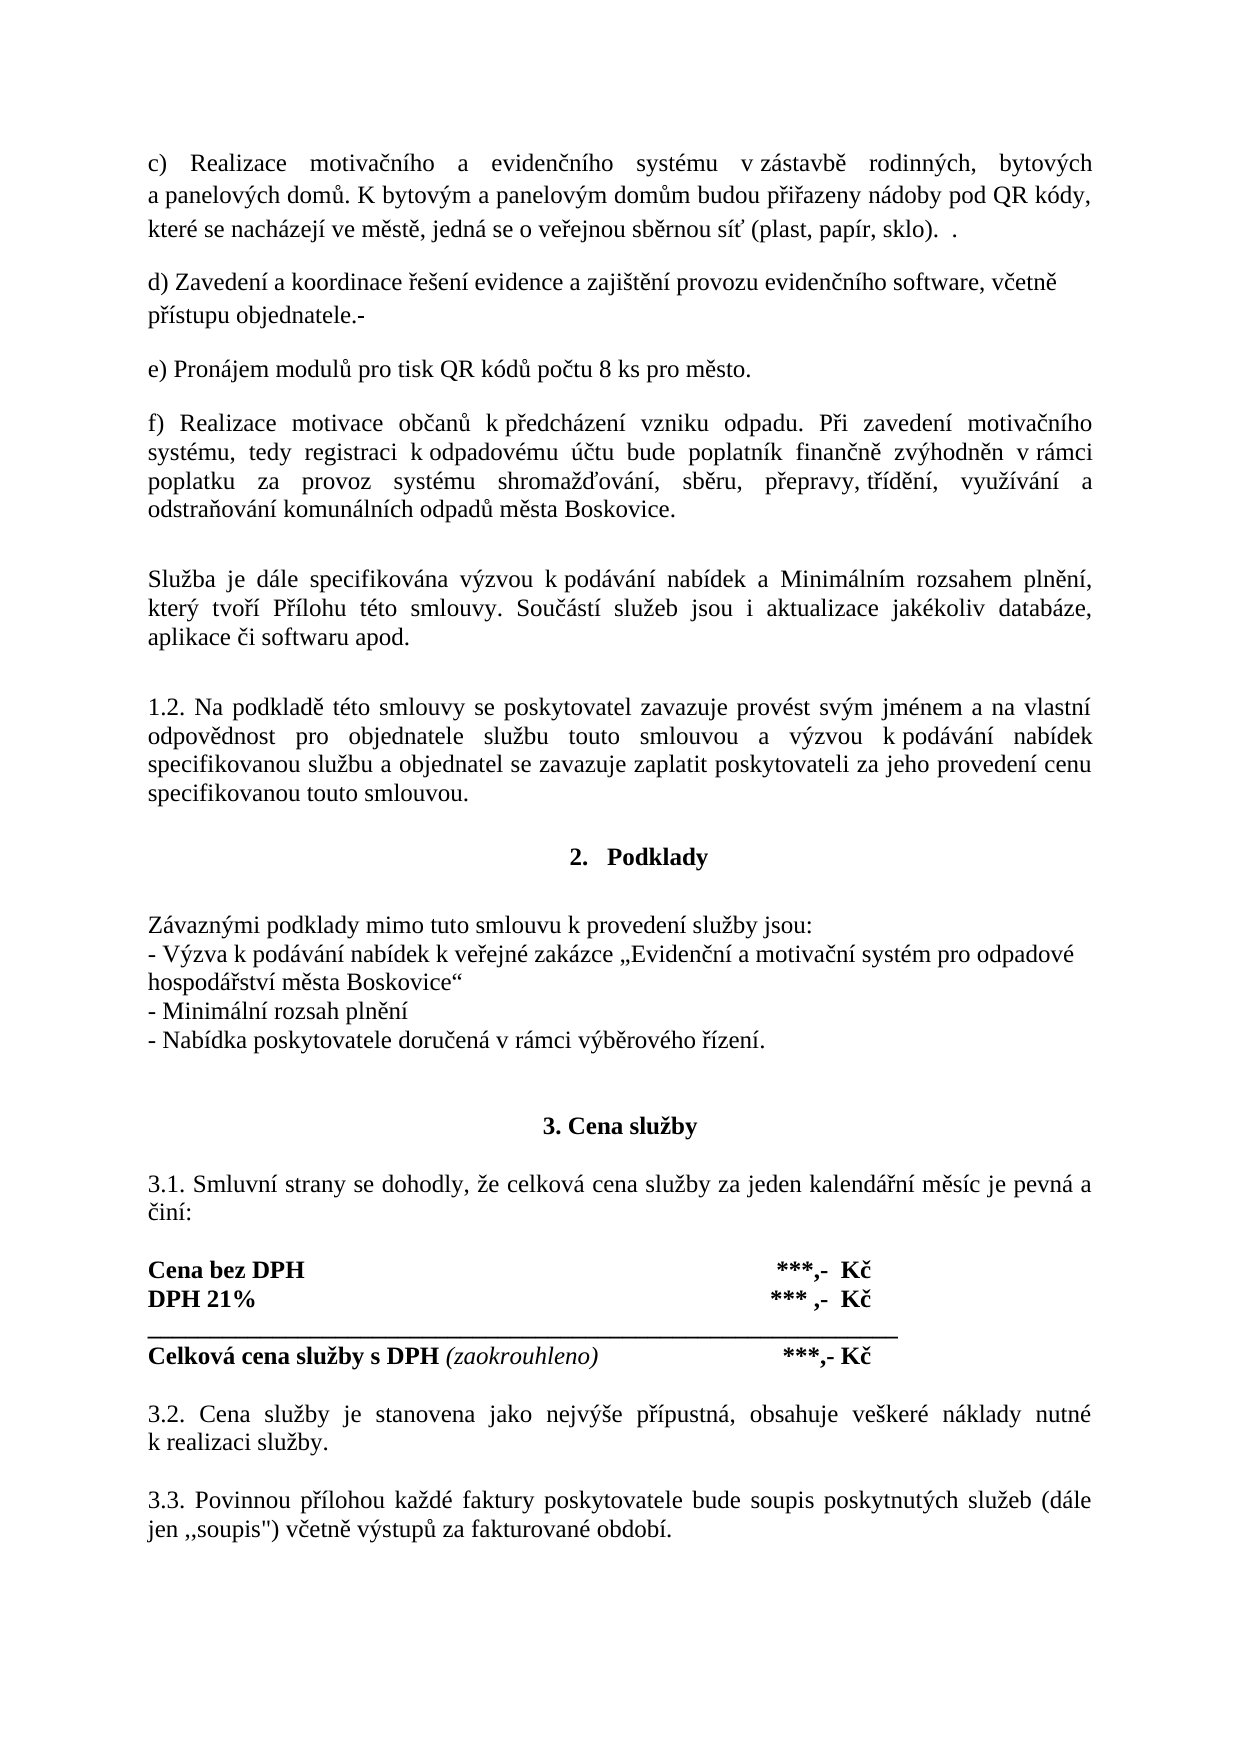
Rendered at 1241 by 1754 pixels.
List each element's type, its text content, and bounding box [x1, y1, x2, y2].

text - Nabídka poskytovatele doručená v rámci výběrového řízení. [148, 1025, 1093, 1054]
text - Minimální rozsah plnění [148, 996, 1093, 1025]
text 3.3. Povinnou přílohou každé faktury poskytovatele bude soupis poskytnutých služeb (dále jen ,,soupis") včetně výstupů za fakturované období. [148, 1485, 1093, 1542]
text Služba je dále specifikována výzvou k podávání nabídek a Minimálním rozsahem plnění, který tvoří Přílohu této smlouvy. Součástí služeb jsou i aktualizace jakékoliv databáze, aplikace či softwaru apod. [148, 564, 1093, 651]
text 3.1. Smluvní strany se dohodly, že celková cena služby za jeden kalendářní měsíc je pevná a činí: [148, 1169, 1093, 1226]
text 1.2. Na podkladě této smlouvy se poskytovatel zavazuje provést svým jménem a na vlastní odpovědnost pro objednatele službu touto smlouvou a výzvou k podávání nabídek specifikovanou službu a objednatel se zavazuje zaplatit poskytovateli za jeho provedení cenu specifikovanou touto smlouvou. [148, 692, 1093, 807]
text 3. Cena služby [148, 1111, 1093, 1140]
text ____________________________________________________________ [148, 1312, 1093, 1341]
list Podklady [185, 842, 1093, 871]
text - Výzva k podávání nabídek k veřejné zakázce „Evidenční a motivační systém pro odpadové hospodářství města Boskovice“ [148, 939, 1093, 996]
text Závaznými podklady mimo tuto smlouvu k provedení služby jsou: [148, 910, 1093, 939]
text Celková cena služby s DPH (zaokrouhleno) ***,- Kč [148, 1341, 1093, 1370]
text 3.2. Cena služby je stanovena jako nejvýše přípustná, obsahuje veškeré náklady nutné k realizaci služby. [148, 1399, 1093, 1456]
text DPH 21% *** ,- Kč [148, 1284, 1093, 1312]
text Cena bez DPH ***,- Kč [148, 1255, 1093, 1284]
text f) Realizace motivace občanů k předcházení vzniku odpadu. Při zavedení motivačního systému, tedy registraci k odpadovému účtu bude poplatník finančně zvýhodněn v rámci poplatku za provoz systému shromažďování, sběru, přepravy, třídění, využívání a odstraňování komunálních odpadů města Boskovice. [148, 408, 1093, 523]
text d) Zavedení a koordinace řešení evidence a zajištění provozu evidenčního software, včetně přístupu objednatele. [148, 267, 1093, 329]
text e) Pronájem modulů pro tisk QR kódů počtu 8 ks pro město. [148, 354, 1093, 383]
text c) Realizace motivačního a evidenčního systému v zástavbě rodinných, bytových a panelových domů. K bytovým a panelovým domům budou přiřazeny nádoby pod QR kódy, které se nacházejí ve městě, jedná se o veřejnou sběrnou síť (plast, papír, sklo). . [148, 148, 1093, 242]
